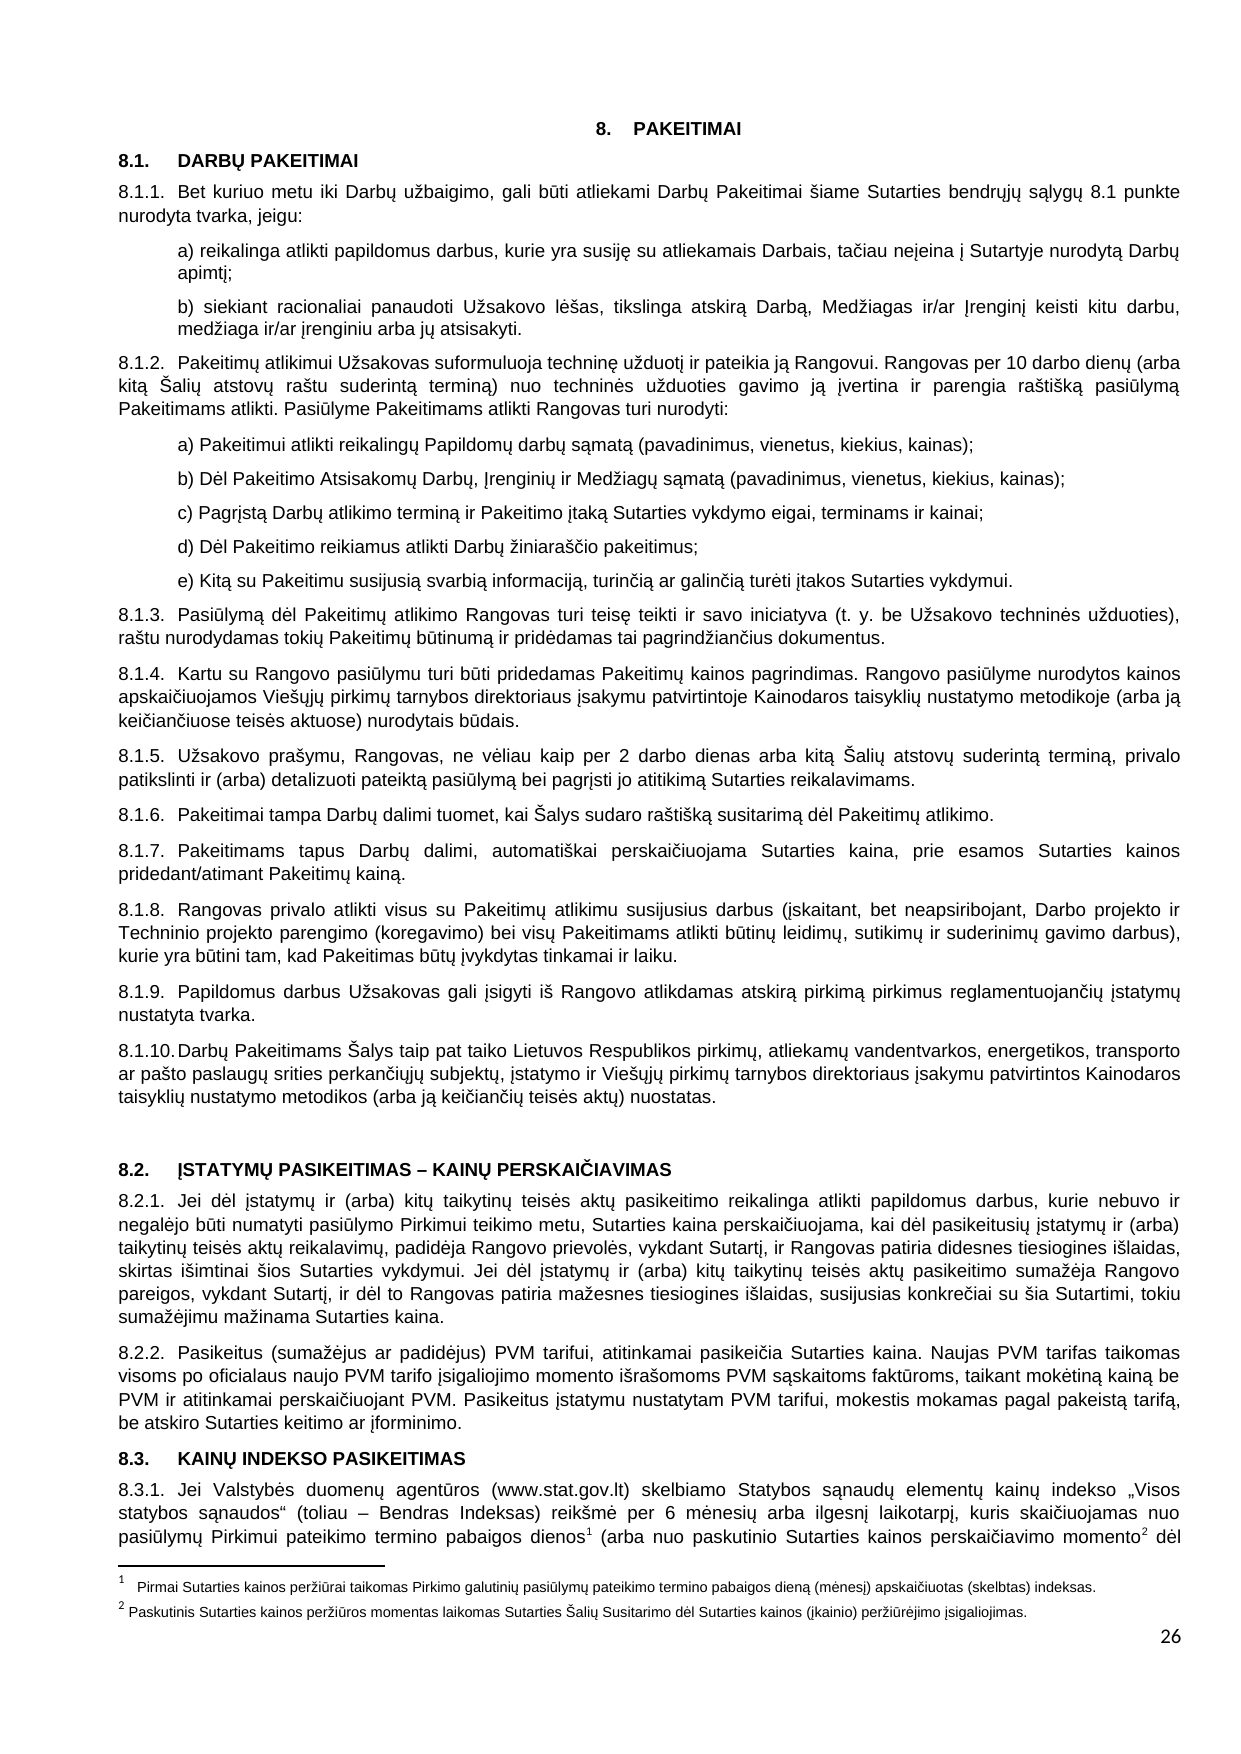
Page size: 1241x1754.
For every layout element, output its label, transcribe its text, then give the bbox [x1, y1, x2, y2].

list Pakeitimams tapus Darbų dalimi, automatiškai perskaičiuojama Sutarties kaina, prie esamos Sutarties kainos pridedant/atimant Pakeitimų kainą. [118, 840, 1181, 884]
subtitle Įstatymų pasikeitimas – kainų perskaičiavimas [118, 1158, 1181, 1180]
text e) Kitą su Pakeitimu susijusią svarbią informaciją, turinčią ar galinčią turėti įtakos Sutarties vykdymui. [177, 570, 1181, 591]
list Pakeitimų atlikimui Užsakovas suformuluoja techninę užduotį ir pateikia ją Rangovui. Rangovas per 10 darbo dienų (arba kitą Šalių atstovų raštu suderintą terminą) nuo techninės užduoties gavimo ją įvertina ir parengia raštišką pasiūlymą Pakeitimams atlikti. Pasiūlyme Pakeitimams atlikti Rangovas turi nurodyti: [118, 351, 1181, 419]
list Papildomus darbus Užsakovas gali įsigyti iš Rangovo atlikdamas atskirą pirkimą pirkimus reglamentuojančių įstatymų nustatyta tvarka. [118, 981, 1181, 1026]
list Jei dėl įstatymų ir (arba) kitų taikytinų teisės aktų pasikeitimo reikalinga atlikti papildomus darbus, kurie nebuvo ir negalėjo būti numatyti pasiūlymo Pirkimui teikimo metu, Sutarties kaina perskaičiuojama, kai dėl pasikeitusių įstatymų ir (arba) taikytinų teisės aktų reikalavimų, padidėja Rangovo prievolės, vykdant Sutartį, ir Rangovas patiria didesnes tiesiogines išlaidas, skirtas išimtinai šios Sutarties vykdymui. Jei dėl įstatymų ir (arba) kitų taikytinų teisės aktų pasikeitimo sumažėja Rangovo pareigos, vykdant Sutartį, ir dėl to Rangovas patiria mažesnes tiesiogines išlaidas, susijusias konkrečiai su šia Sutartimi, tokiu sumažėjimu mažinama Sutarties kaina. [118, 1190, 1181, 1328]
subtitle Kainų indekso pasikeitimas [118, 1447, 1181, 1469]
subtitle Darbų pakeitimai [118, 150, 1181, 171]
text b) siekiant racionaliai panaudoti Užsakovo lėšas, tikslinga atskirą Darbą, Medžiagas ir/ar Įrenginį keisti kitu darbu, medžiaga ir/ar įrenginiu arba jų atsisakyti. [177, 296, 1181, 339]
list Bet kuriuo metu iki Darbų užbaigimo, gali būti atliekami Darbų Pakeitimai šiame Sutarties bendrųjų sąlygų 8.1 punkte nurodyta tvarka, jeigu: [118, 181, 1181, 226]
text a) reikalinga atlikti papildomus darbus, kurie yra susiję su atliekamais Darbais, tačiau neįeina į Sutartyje nurodytą Darbų apimtį; [177, 240, 1181, 283]
text b) Dėl Pakeitimo Atsisakomų Darbų, Įrenginių ir Medžiagų sąmatą (pavadinimus, vienetus, kiekius, kainas); [177, 468, 1181, 489]
text d) Dėl Pakeitimo reikiamus atlikti Darbų žiniaraščio pakeitimus; [177, 536, 1181, 557]
list Užsakovo prašymu, Rangovas, ne vėliau kaip per 2 darbo dienas arba kitą Šalių atstovų suderintą terminą, privalo patikslinti ir (arba) detalizuoti pateiktą pasiūlymą bei pagrįsti jo atitikimą Sutarties reikalavimams. [118, 745, 1181, 790]
list Darbų Pakeitimams Šalys taip pat taiko Lietuvos Respublikos pirkimų, atliekamų vandentvarkos, energetikos, transporto ar pašto paslaugų srities perkančiųjų subjektų, įstatymo ir Viešųjų pirkimų tarnybos direktoriaus įsakymu patvirtintos Kainodaros taisyklių nustatymo metodikos (arba ją keičiančių teisės aktų) nuostatas. [118, 1040, 1181, 1108]
list Pasikeitus (sumažėjus ar padidėjus) PVM tarifui, atitinkamai pasikeičia Sutarties kaina. Naujas PVM tarifas taikomas visoms po oficialaus naujo PVM tarifo įsigaliojimo momento išrašomoms PVM sąskaitoms faktūroms, taikant mokėtiną kainą be PVM ir atitinkamai perskaičiuojant PVM. Pasikeitus įstatymu nustatytam PVM tarifui, mokestis mokamas pagal pakeistą tarifą, be atskiro Sutarties keitimo ar įforminimo. [118, 1342, 1181, 1433]
text a) Pakeitimui atlikti reikalingų Papildomų darbų sąmatą (pavadinimus, vienetus, kiekius, kainas); [177, 434, 1181, 455]
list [118, 1479, 1181, 1547]
list Kartu su Rangovo pasiūlymu turi būti pridedamas Pakeitimų kainos pagrindimas. Rangovo pasiūlyme nurodytos kainos apskaičiuojamos Viešųjų pirkimų tarnybos direktoriaus įsakymu patvirtintoje Kainodaros taisyklių nustatymo metodikoje (arba ją keičiančiuose teisės aktuose) nurodytais būdais. [118, 663, 1181, 731]
text c) Pagrįstą Darbų atlikimo terminą ir Pakeitimo įtaką Sutarties vykdymo eigai, terminams ir kainai; [177, 502, 1181, 523]
list Pasiūlymą dėl Pakeitimų atlikimo Rangovas turi teisę teikti ir savo iniciatyva (t. y. be Užsakovo techninės užduoties), raštu nurodydamas tokių Pakeitimų būtinumą ir pridėdamas tai pagrindžiančius dokumentus. [118, 604, 1181, 649]
list Rangovas privalo atlikti visus su Pakeitimų atlikimu susijusius darbus (įskaitant, bet neapsiribojant, Darbo projekto ir Techninio projekto parengimo (koregavimo) bei visų Pakeitimams atlikti būtinų leidimų, sutikimų ir suderinimų gavimo darbus), kurie yra būtini tam, kad Pakeitimas būtų įvykdytas tinkamai ir laiku. [118, 899, 1181, 967]
list Pakeitimai tampa Darbų dalimi tuomet, kai Šalys sudaro raštišką susitarimą dėl Pakeitimų atlikimo. [118, 804, 1181, 826]
subtitle PAKEITIMAI [156, 118, 1181, 140]
